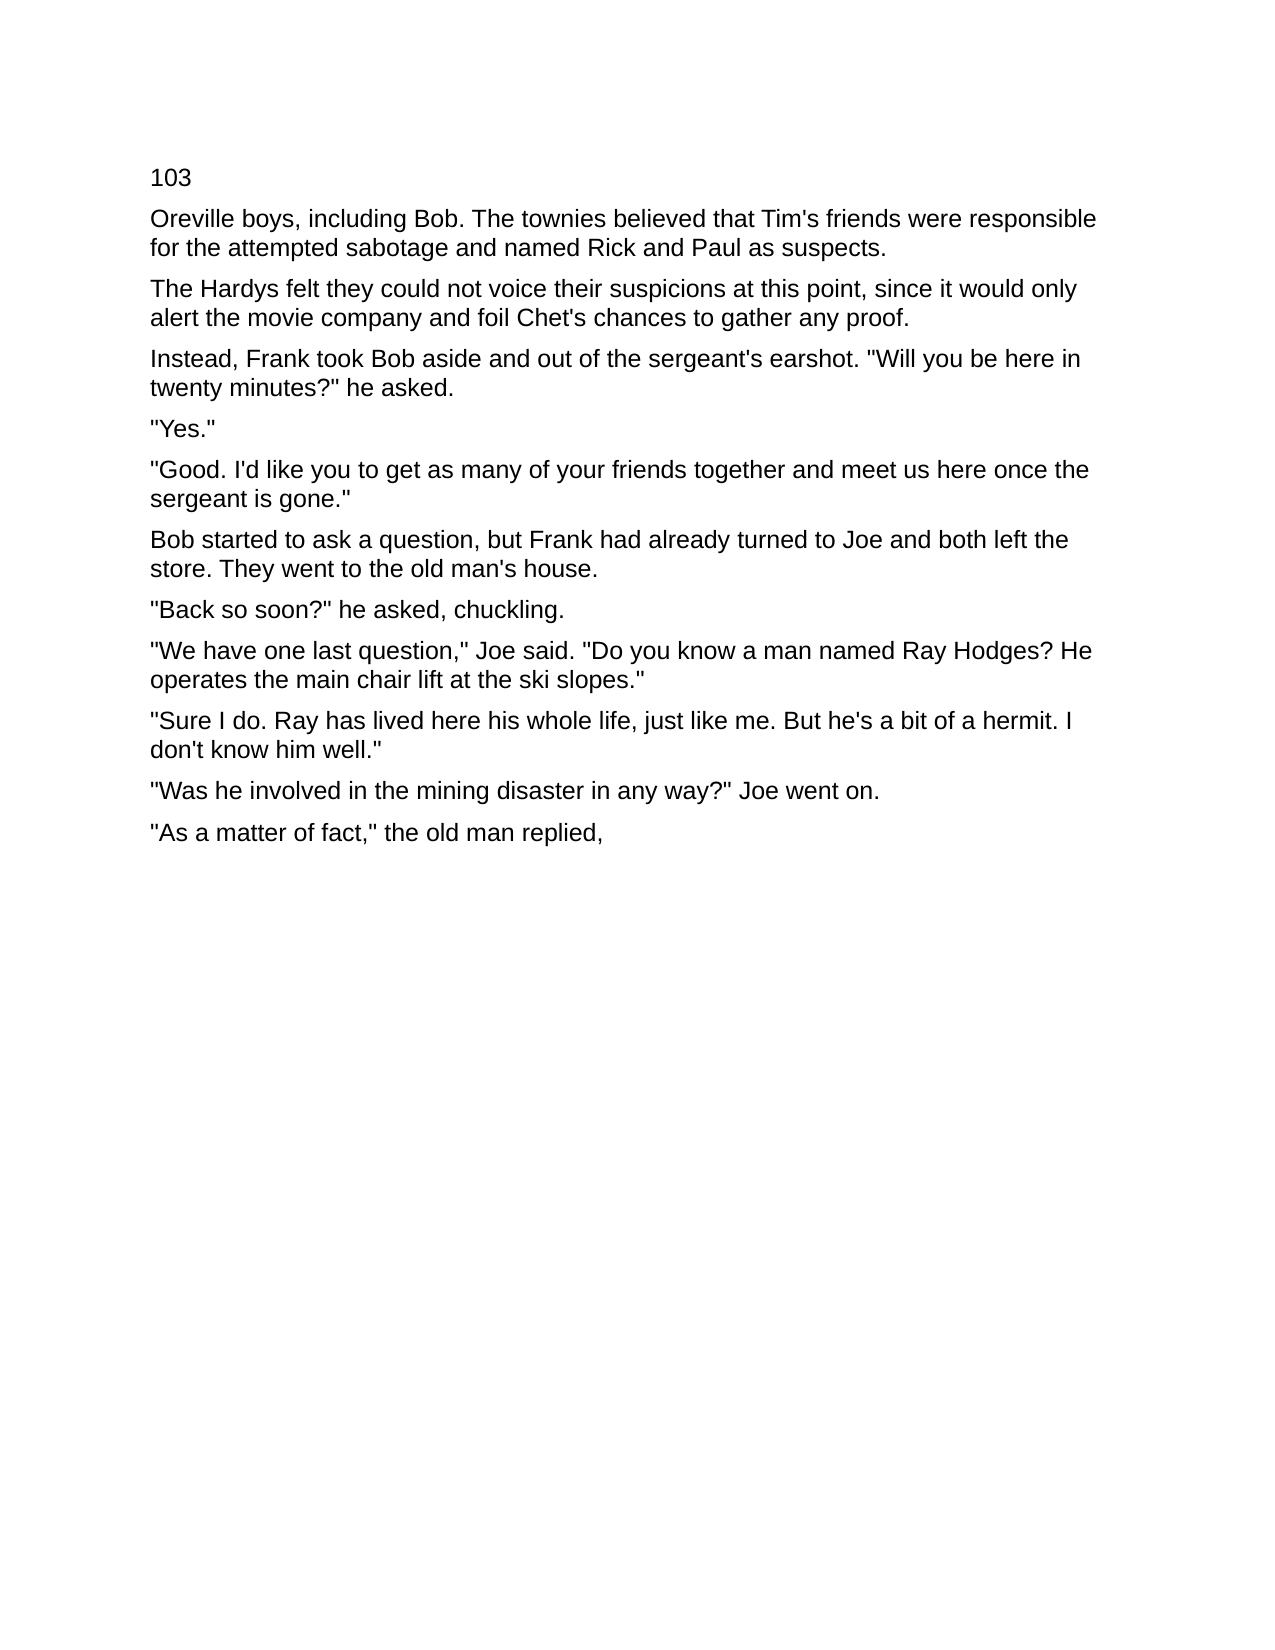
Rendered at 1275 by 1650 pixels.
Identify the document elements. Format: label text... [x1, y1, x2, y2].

text "Sure I do. Ray has lived here his whole life, just like me. But he's a bit of a hermit. I don't know him well." [150, 706, 1125, 764]
text Oreville boys, including Bob. The townies believed that Tim's friends were responsible for the attempted sabotage and named Rick and Paul as suspects. [150, 204, 1125, 261]
text "We have one last question," Joe said. "Do you know a man named Ray Hodges? He operates the main chair lift at the ski slopes." [150, 636, 1125, 694]
text "Yes." [150, 414, 1125, 442]
text 103 [150, 162, 1125, 191]
text Bob started to ask a question, but Frank had already turned to Joe and both left the store. They went to the old man's house. [150, 525, 1125, 582]
text "Back so soon?" he asked, chuckling. [150, 595, 1125, 624]
text Instead, Frank took Bob aside and out of the sergeant's earshot. "Will you be here in twenty minutes?" he asked. [150, 344, 1125, 401]
text "Was he involved in the mining disaster in any way?" Joe went on. [150, 776, 1125, 805]
text The Hardys felt they could not voice their suspicions at this point, since it would only alert the movie company and foil Chet's chances to gather any proof. [150, 274, 1125, 331]
text "Good. I'd like you to get as many of your friends together and meet us here once the sergeant is gone." [150, 455, 1125, 512]
text "As a matter of fact," the old man replied, [150, 817, 1125, 846]
